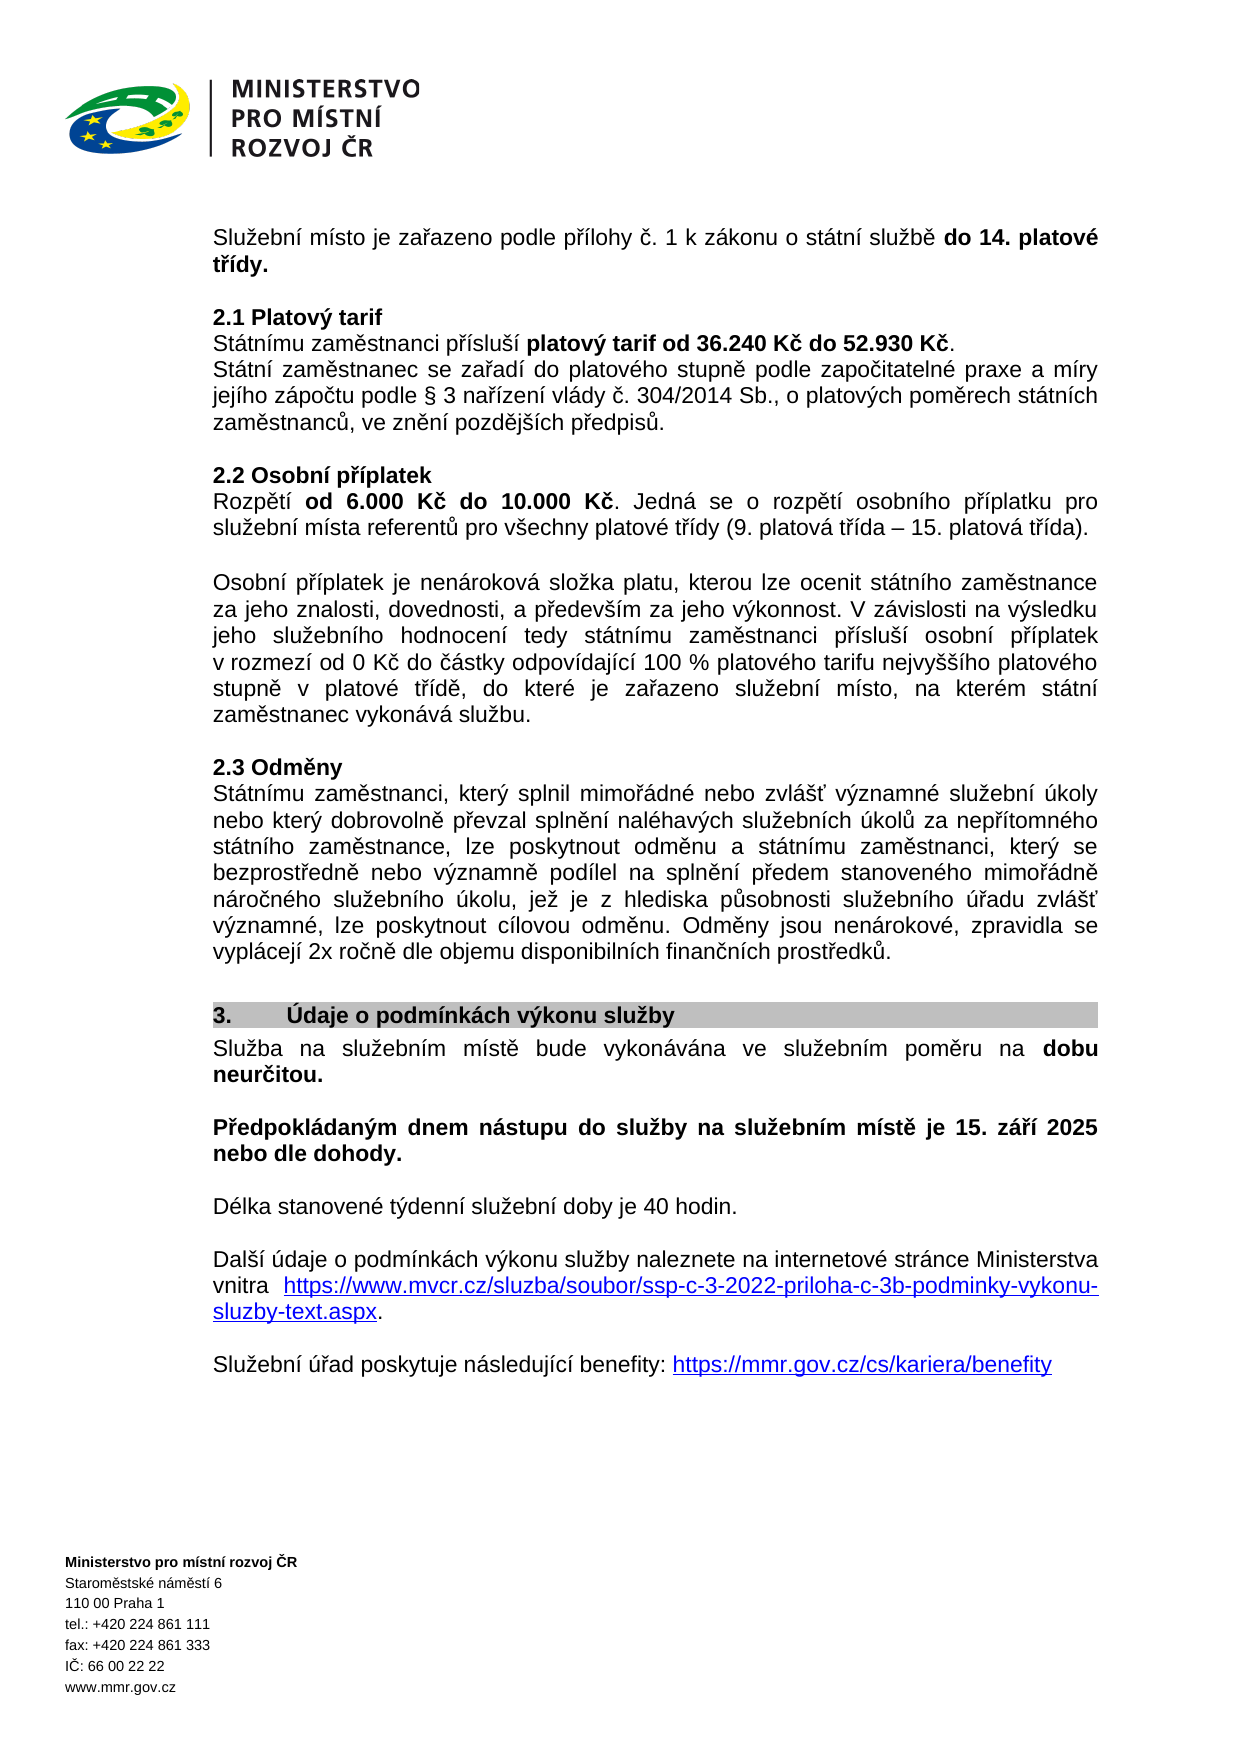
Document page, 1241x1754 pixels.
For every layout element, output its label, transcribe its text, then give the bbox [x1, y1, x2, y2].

text Rozpětí od 6.000 Kč do 10.000 Kč. Jedná se o rozpětí osobního příplatku pro služební místa referentů pro všechny platové třídy (9. platová třída – 15. platová třída). [213, 488, 1098, 541]
text Předpokládaným dnem nástupu do služby na služebním místě je 15. září 2025 nebo dle dohody. [213, 1114, 1098, 1167]
text Státnímu zaměstnanci, který splnil mimořádné nebo zvlášť významné služební úkoly nebo který dobrovolně převzal splnění naléhavých služebních úkolů za nepřítomného státního zaměstnance, lze poskytnout odměnu a státnímu zaměstnanci, který se bezprostředně nebo významně podílel na splnění předem stanoveného mimořádně náročného služebního úkolu, jež je z hlediska působnosti služebního úřadu zvlášť významné, lze poskytnout cílovou odměnu. Odměny jsou nenárokové, zpravidla se vyplácejí 2x ročně dle objemu disponibilních finančních prostředků. [213, 780, 1098, 965]
text Služba na služebním místě bude vykonávána ve služebním poměru na dobu neurčitou. [213, 1035, 1098, 1087]
text Délka stanovené týdenní služební doby je 40 hodin. [213, 1193, 1098, 1219]
text Státnímu zaměstnanci přísluší platový tarif od 36.240 Kč do 52.930 Kč. [213, 330, 1098, 356]
picture [65, 79, 420, 157]
text Služební úřad poskytuje následující benefity: https://mmr.gov.cz/cs/kariera/benefity [213, 1351, 1098, 1377]
text Služební místo je zařazeno podle přílohy č. 1 k zákonu o státní službě do 14. platové třídy. [213, 224, 1098, 277]
text 2.3 Odměny [213, 754, 1098, 780]
text Další údaje o podmínkách výkonu služby naleznete na internetové stránce Ministerstva vnitra https://www.mvcr.cz/sluzba/soubor/ssp-c-3-2022-priloha-c-3b-podminky-vykonu-sluzby-text.aspx. [213, 1246, 1098, 1325]
text Státní zaměstnanec se zařadí do platového stupně podle započitatelné praxe a míry jejího zápočtu podle § 3 nařízení vlády č. 304/2014 Sb., o platových poměrech státních zaměstnanců, ve znění pozdějších předpisů. [213, 356, 1098, 435]
subtitle 3. Údaje o podmínkách výkonu služby [213, 1002, 1098, 1028]
text Osobní příplatek je nenároková složka platu, kterou lze ocenit státního zaměstnance za jeho znalosti, dovednosti, a především za jeho výkonnost. V závislosti na výsledku jeho služebního hodnocení tedy státnímu zaměstnanci přísluší osobní příplatek v rozmezí od 0 Kč do částky odpovídající 100 % platového tarifu nejvyššího platového stupně v platové třídě, do které je zařazeno služební místo, na kterém státní zaměstnanec vykonává službu. [213, 569, 1098, 727]
text 2.2 Osobní příplatek [213, 462, 1098, 488]
text 2.1 Platový tarif [213, 303, 1098, 330]
